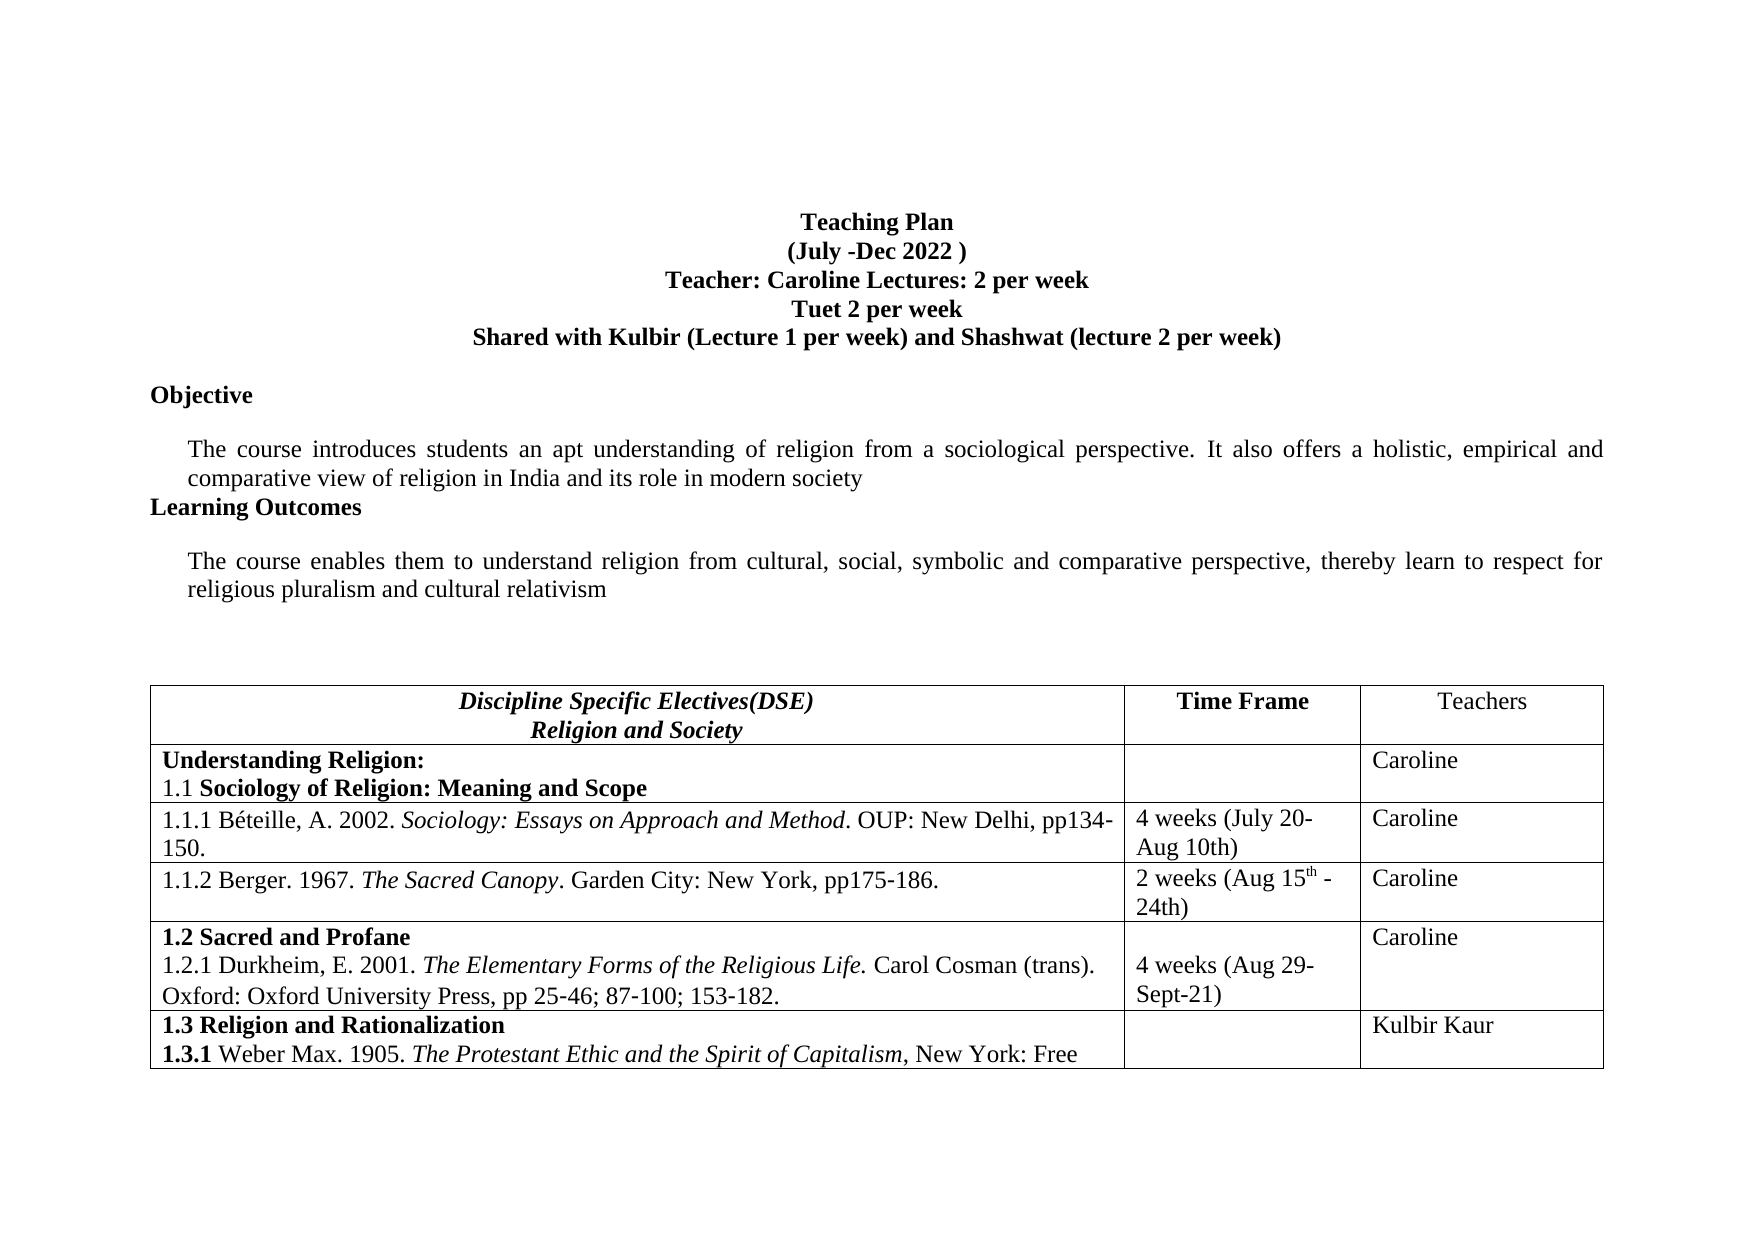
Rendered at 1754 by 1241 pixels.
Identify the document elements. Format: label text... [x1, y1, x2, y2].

table_cell Caroline [1361, 863, 1603, 921]
table_cell 1.1.2 Berger. 1967. The Sacred Canopy. Garden City: New York, pp175‐186. [151, 863, 1124, 921]
text The course enables them to understand religion from cultural, social, symbolic and comparative perspective, thereby learn to respect for religious pluralism and cultural relativism [187, 546, 1604, 603]
table_cell 4 weeks (Aug 29-Sept-21) [1125, 922, 1360, 1009]
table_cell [151, 1011, 1124, 1068]
table_cell 1.1.1 Béteille, A. 2002. Sociology: Essays on Approach and Method. OUP: New Delhi, pp134‐150. [151, 803, 1124, 862]
text The course introduces students an apt understanding of religion from a sociological perspective. It also offers a holistic, empirical and comparative view of religion in India and its role in modern society [187, 434, 1604, 492]
table_cell 1.2 Sacred and Profane 1.2.1 Durkheim, E. 2001. The Elementary Forms of the Religious Life. Carol Cosman (trans). Oxford: Oxford University Press, pp 25‐46; 87‐100; 153‐182. [151, 922, 1124, 1009]
text Teacher: Caroline Lectures: 2 per week [150, 265, 1604, 294]
table_cell [1125, 1011, 1360, 1068]
table_cell Kulbir Kaur [1361, 1011, 1603, 1068]
table_header Discipline Specific Electives(DSE) Religion and Society [151, 686, 1124, 744]
table_cell Caroline [1361, 745, 1603, 802]
table_cell Caroline [1361, 803, 1603, 862]
table_header Time Frame [1125, 686, 1360, 744]
text (July -Dec 2022 ) [150, 236, 1604, 265]
table_cell [1125, 745, 1360, 802]
text Objective [150, 380, 1604, 409]
table_header Teachers [1361, 686, 1603, 744]
text Teaching Plan [150, 207, 1604, 236]
table_cell 4 weeks (July 20-Aug 10th) [1125, 803, 1360, 862]
text Learning Outcomes [150, 492, 1604, 520]
text Tuet 2 per week [150, 294, 1604, 322]
table_cell 2 weeks (Aug 15th -24th) [1125, 863, 1360, 921]
text Shared with Kulbir (Lecture 1 per week) and Shashwat (lecture 2 per week) [150, 322, 1604, 351]
table_cell Caroline [1361, 922, 1603, 1009]
table_cell Understanding Religion: 1.1 Sociology of Religion: Meaning and Scope [151, 745, 1124, 802]
